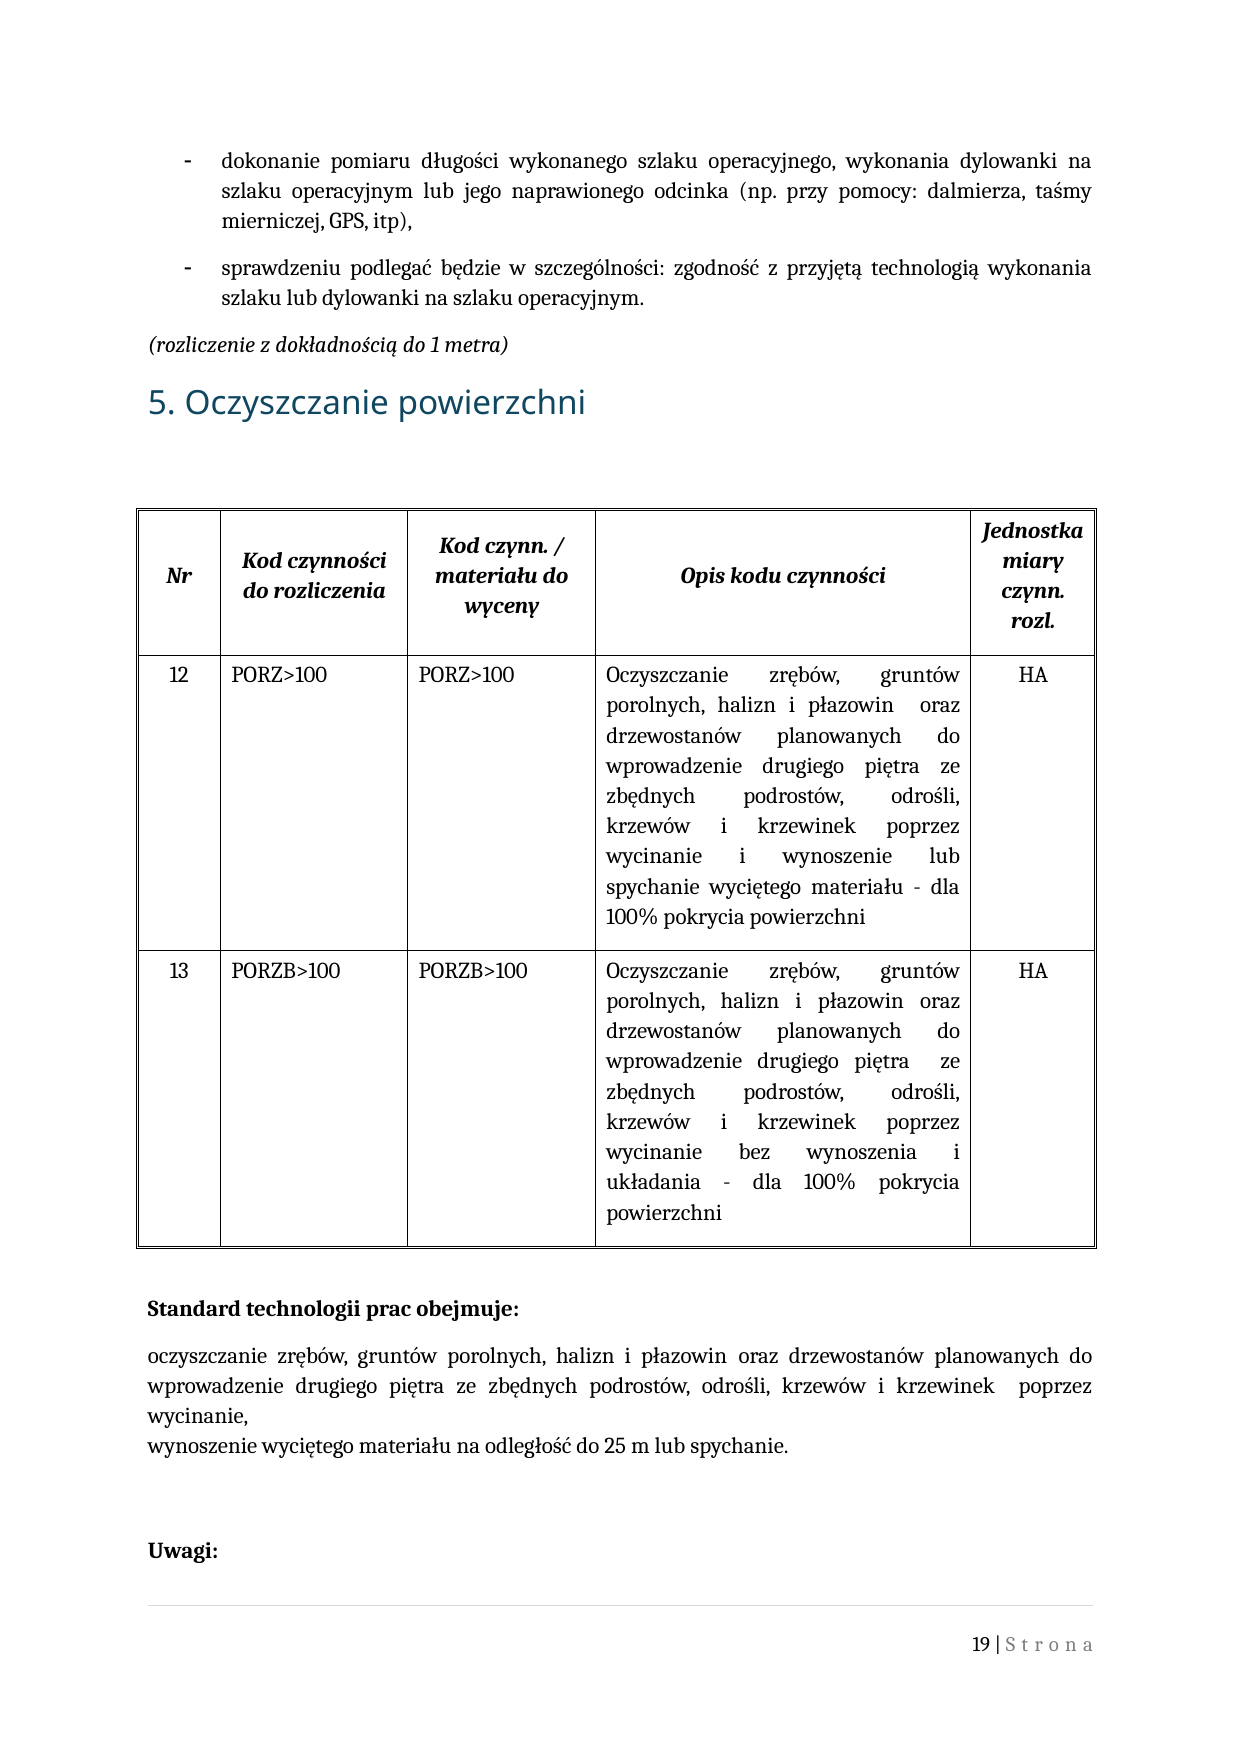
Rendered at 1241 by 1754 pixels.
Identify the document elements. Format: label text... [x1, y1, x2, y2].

text (rozliczenie z dokładnością do 1 metra) [148, 332, 1093, 358]
table_header Nr [139, 511, 220, 655]
table_cell PORZ>100 [408, 656, 595, 950]
table_cell HA [971, 951, 1094, 1246]
table_cell PORZB>100 [221, 951, 407, 1246]
table_header Jednostka miary czynn. rozl. [971, 511, 1094, 655]
list dokonanie pomiaru długości wykonanego szlaku operacyjnego, wykonania dylowanki na szlaku operacyjnym lub jego naprawionego odcinka (np. przy pomocy: dalmierza, taśmy mierniczej, GPS, itp), [184, 148, 1093, 234]
list sprawdzeniu podlegać będzie w szczególności: zgodność z przyjętą technologią wykonania szlaku lub dylowanki na szlaku operacyjnym. [184, 255, 1093, 311]
table_cell PORZB>100 [408, 951, 595, 1246]
table_cell Oczyszczanie zrębów, gruntów porolnych, halizn i płazowin oraz drzewostanów planowanych do wprowadzenie drugiego piętra ze zbędnych podrostów, odrośli, krzewów i krzewinek poprzez wycinanie bez wynoszenia i układania - dla 100% pokrycia powierzchni [596, 951, 970, 1246]
text Standard technologii prac obejmuje: [148, 1296, 1093, 1322]
table_cell PORZ>100 [221, 656, 407, 950]
table_cell HA [971, 656, 1094, 950]
table_header Kod czynn. / materiału do wyceny [408, 511, 595, 655]
table_cell Oczyszczanie zrębów, gruntów porolnych, halizn i płazowin oraz drzewostanów planowanych do wprowadzenie drugiego piętra ze zbędnych podrostów, odrośli, krzewów i krzewinek poprzez wycinanie i wynoszenie lub spychanie wyciętego materiału - dla 100% pokrycia powierzchni [596, 656, 970, 950]
text 5. Oczyszczanie powierzchni [148, 379, 1093, 424]
text wynoszenie wyciętego materiału na odległość do 25 m lub spychanie. [148, 1433, 1093, 1460]
table_header Kod czynności do rozliczenia [221, 511, 407, 655]
table_cell 13 [139, 951, 220, 1246]
table_header Opis kodu czynności [596, 511, 970, 655]
table_cell 12 [139, 656, 220, 950]
text oczyszczanie zrębów, gruntów porolnych, halizn i płazowin oraz drzewostanów planowanych do wprowadzenie drugiego piętra ze zbędnych podrostów, odrośli, krzewów i krzewinek poprzez wycinanie, [148, 1343, 1093, 1429]
text Uwagi: [148, 1538, 1093, 1564]
